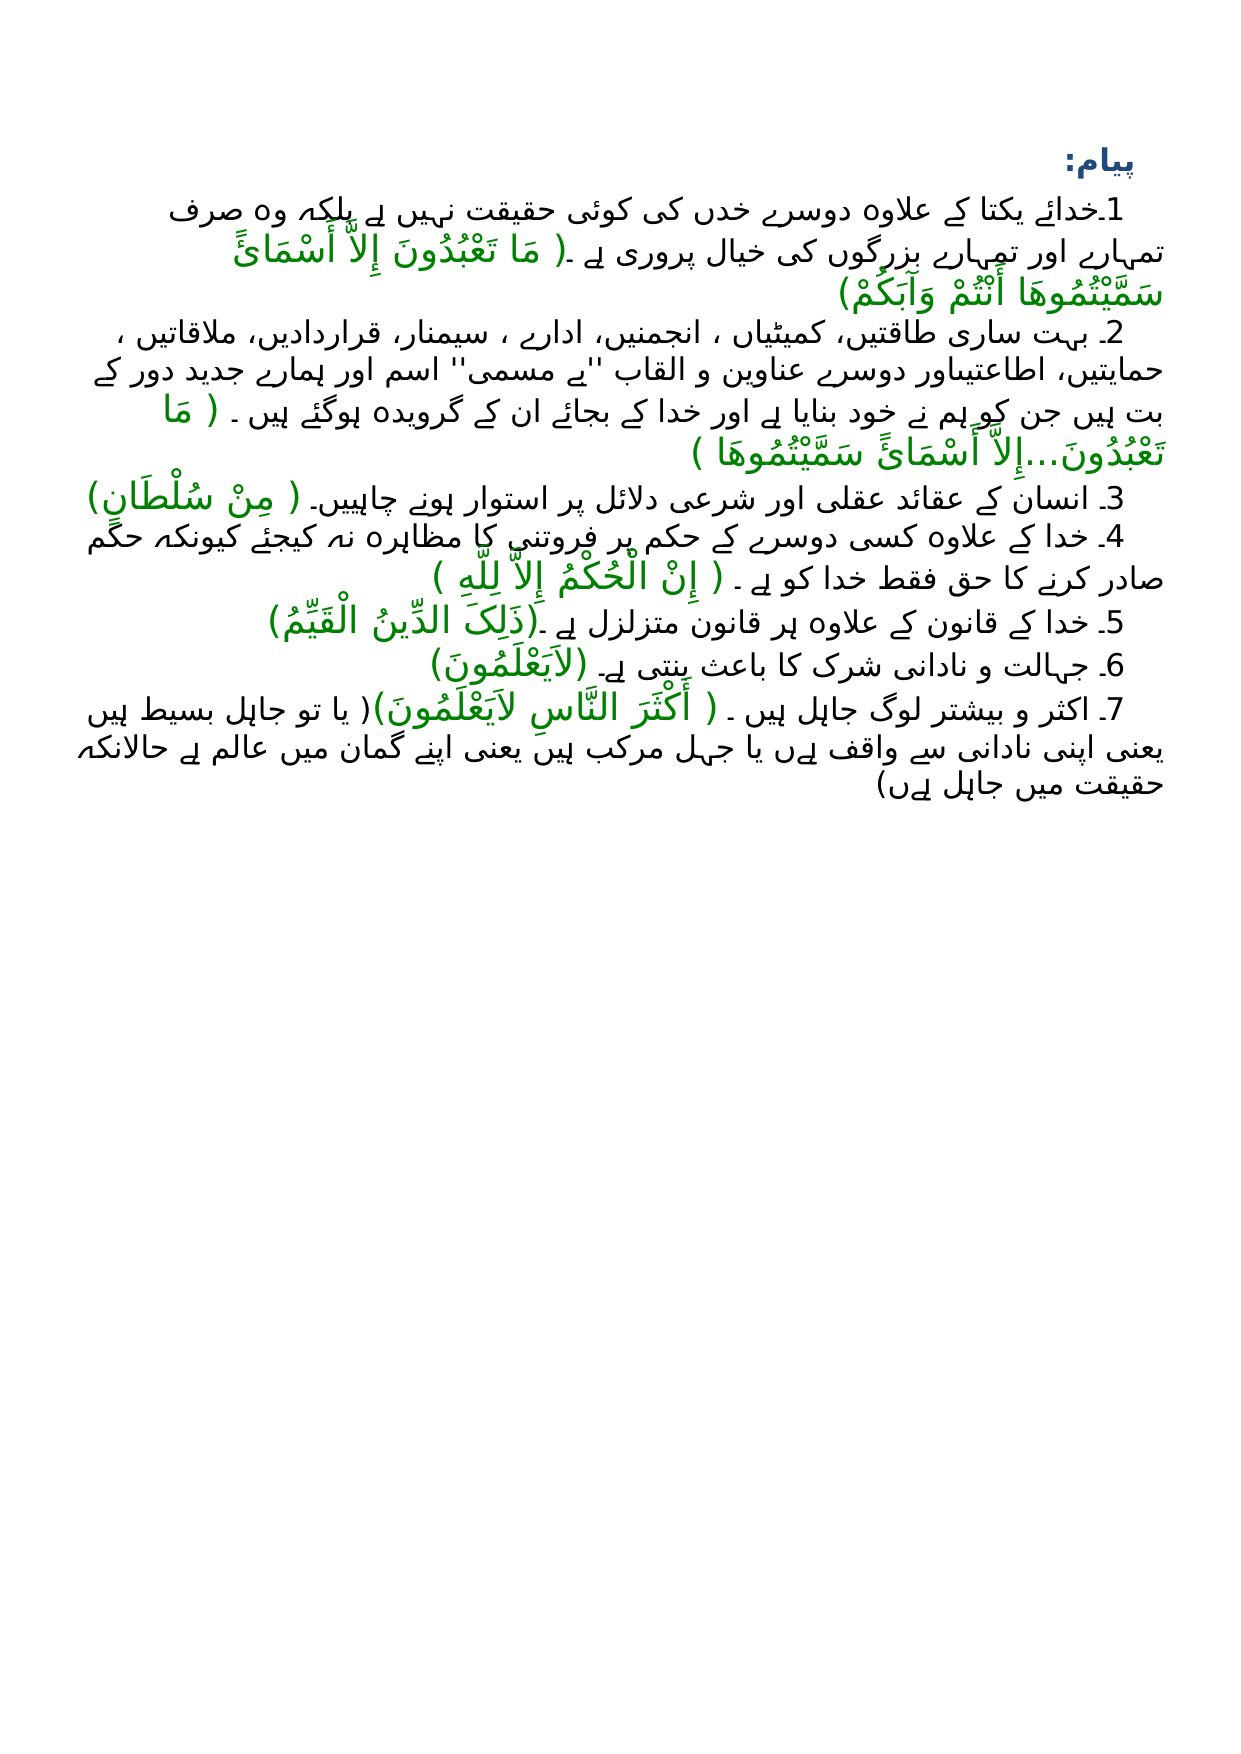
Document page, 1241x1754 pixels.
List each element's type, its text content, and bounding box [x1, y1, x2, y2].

text 1۔خدائے یکتا کے علاوہ دوسرے خدں کی کوئی حقیقت نہیں ہے بلکہ وہ صرف تمہارے اور تمہارے بزرگوں کی خیال پروری ہے ۔( مَا تَعْبُدُونَ إِلاَّ أَسْمَائً سَمَّیْتُمُوهَا أَنْتُمْ وَآبَکُمْ) [75, 191, 1165, 315]
text 2۔ بہت ساری طاقتیں، کمیٹیاں ، انجمنیں، ادارے ، سیمنار، قراردادیں، ملاقاتیں ، حمایتیں، اطاعتیںاور دوسرے عناوین و القاب ''بے مسمی'' اسم اور ہمارے جدید دور کے بت ہیں جن کو ہم نے خود بنایا ہے اور خدا کے بجائے ان کے گرویدہ ہوگئے ہیں ۔ ( مَا تَعْبُدُونَ...إِلاَّ أَسْمَائً سَمَّیْتُمُوهَا ) [75, 315, 1165, 475]
text 5۔ خدا کے قانون کے علاوہ ہر قانون متزلزل ہے ۔(ذَلِکَ الدِّینُ الْقَیِّمُ) [75, 598, 1165, 642]
text 3۔ انسان کے عقائد عقلی اور شرعی دلائل پر استوار ہونے چاہییں۔ ( مِنْ سُلْطَانٍ) [75, 475, 1165, 518]
text 4۔ خدا کے علاوہ کسی دوسرے کے حکم پر فروتنی کا مظاہرہ نہ کیجئے کیونکہ حکم صادر کرنے کا حق فقط خدا کو ہے ۔ ( إِنْ الْحُکْمُ إِلاَّ لِلَّهِ ) [75, 518, 1165, 598]
text 7۔ اکثر و بیشتر لوگ جاہل ہیں ۔ ( أَکْثَرَ النَّاسِ لاَیَعْلَمُونَ)( یا تو جاہل بسیط ہیں یعنی اپنی نادانی سے واقف ہےں یا جہل مرکب ہیں یعنی اپنے گمان میں عالم ہے حالانکہ حقیقت میں جاہل ہےں) [75, 686, 1165, 802]
text 6۔ جہالت و نادانی شرک کا باعث بنتی ہے۔ (لاَیَعْلَمُونَ) [75, 642, 1165, 686]
subtitle پیام: [75, 142, 1165, 178]
